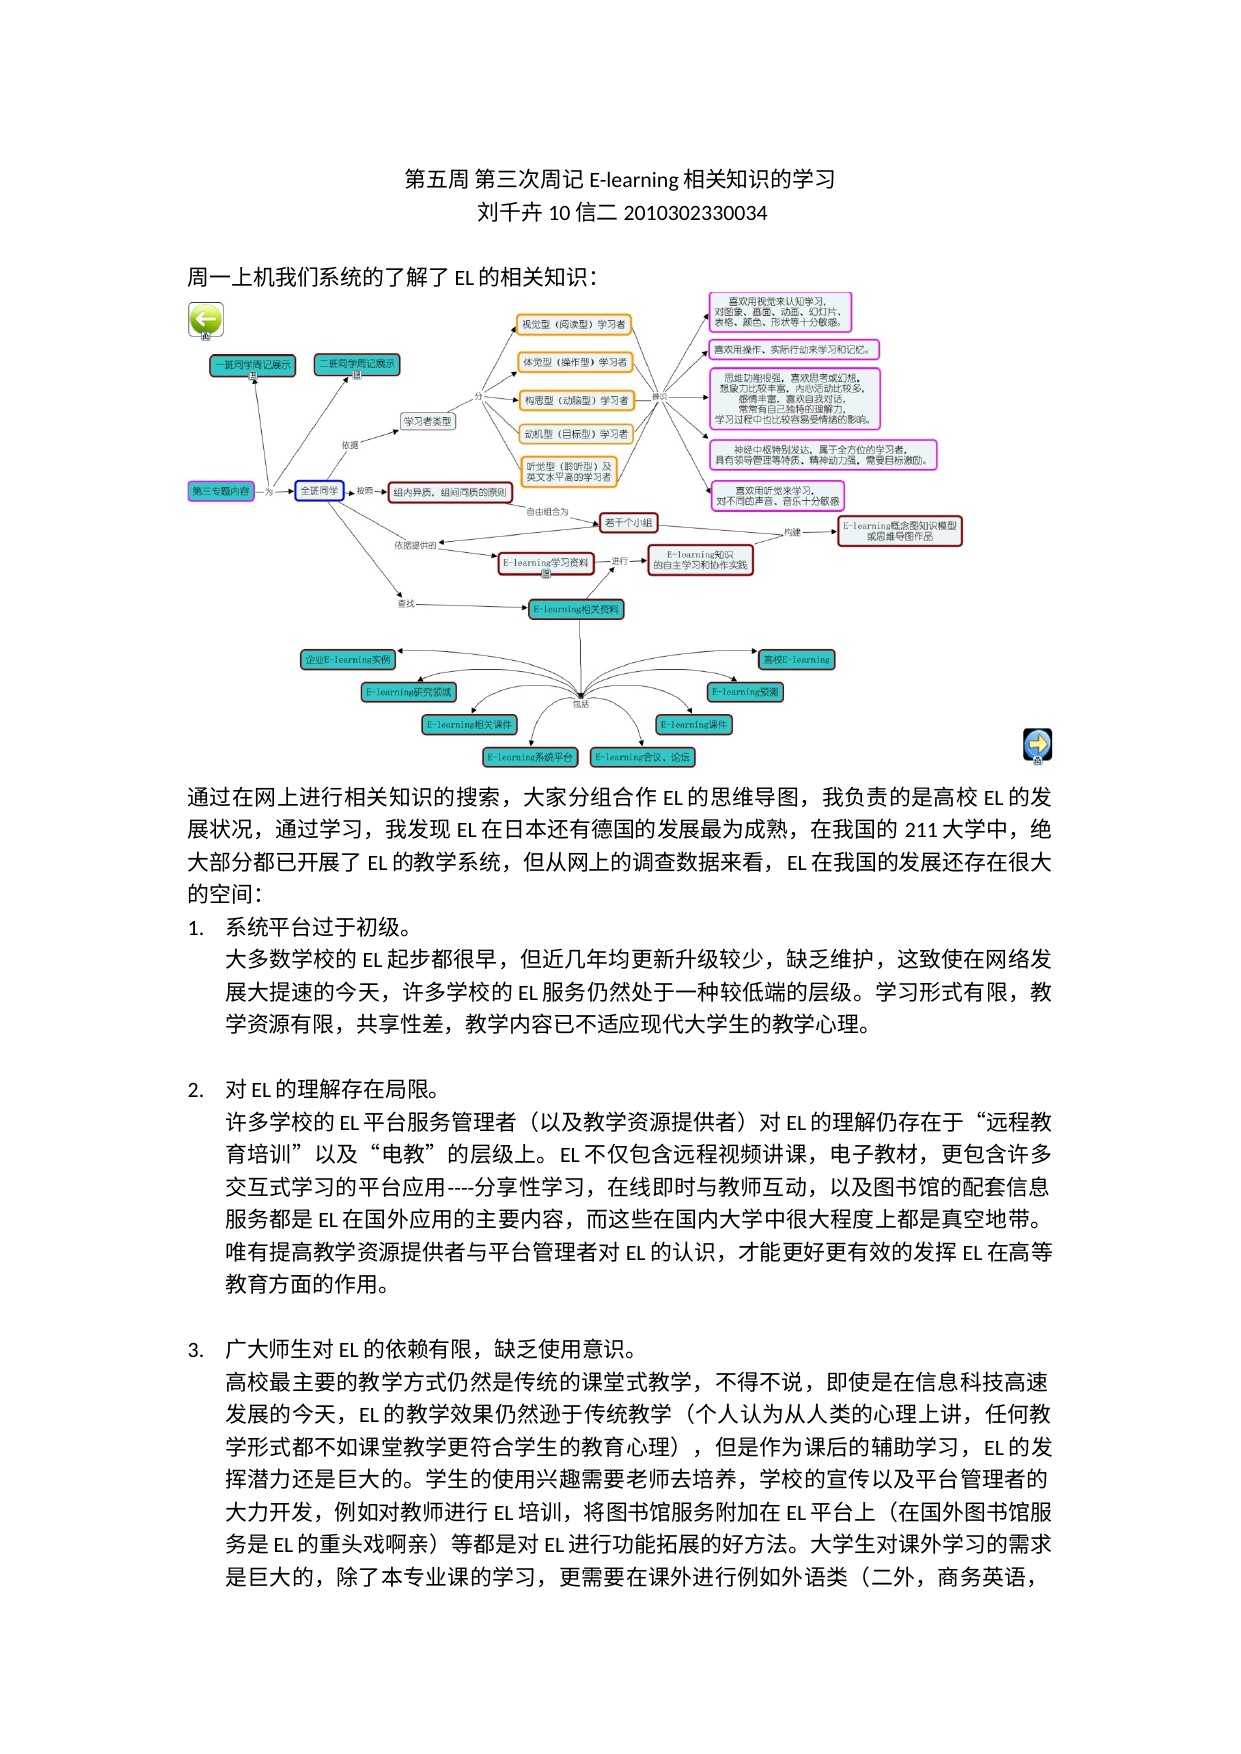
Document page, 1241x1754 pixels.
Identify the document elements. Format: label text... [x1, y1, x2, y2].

text 刘千卉 10信二 2010302330034 [187, 194, 1053, 227]
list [225, 1364, 1053, 1592]
list 广大师生对EL的依赖有限，缺乏使用意识。 [187, 1332, 1053, 1364]
list 大多数学校的EL起步都很早，但近几年均更新升级较少，缺乏维护，这致使在网络发展大提速的今天，许多学校的EL服务仍然处于一种较低端的层级。学习形式有限，教学资源有限，共享性差，教学内容已不适应现代大学生的教学心理。 [225, 942, 1053, 1039]
picture [187, 292, 1053, 768]
text 周一上机我们系统的了解了EL的相关知识： [187, 259, 1053, 292]
list 对EL的理解存在局限。 [187, 1072, 1053, 1104]
list 许多学校的EL平台服务管理者（以及教学资源提供者）对EL的理解仍存在于“远程教育培训”以及“电教”的层级上。EL不仅包含远程视频讲课，电子教材，更包含许多交互式学习的平台应用----分享性学习，在线即时与教师互动，以及图书馆的配套信息服务都是EL在国外应用的主要内容，而这些在国内大学中很大程度上都是真空地带。唯有提高教学资源提供者与平台管理者对EL的认识，才能更好更有效的发挥EL在高等教育方面的作用。 [225, 1104, 1053, 1299]
text 通过在网上进行相关知识的搜索，大家分组合作EL的思维导图，我负责的是高校EL的发展状况，通过学习，我发现EL在日本还有德国的发展最为成熟，在我国的211大学中，绝大部分都已开展了EL的教学系统，但从网上的调查数据来看，EL在我国的发展还存在很大的空间： [187, 779, 1053, 909]
text 第五周 第三次周记 E-learning相关知识的学习 [187, 162, 1053, 194]
list 系统平台过于初级。 [187, 909, 1053, 942]
